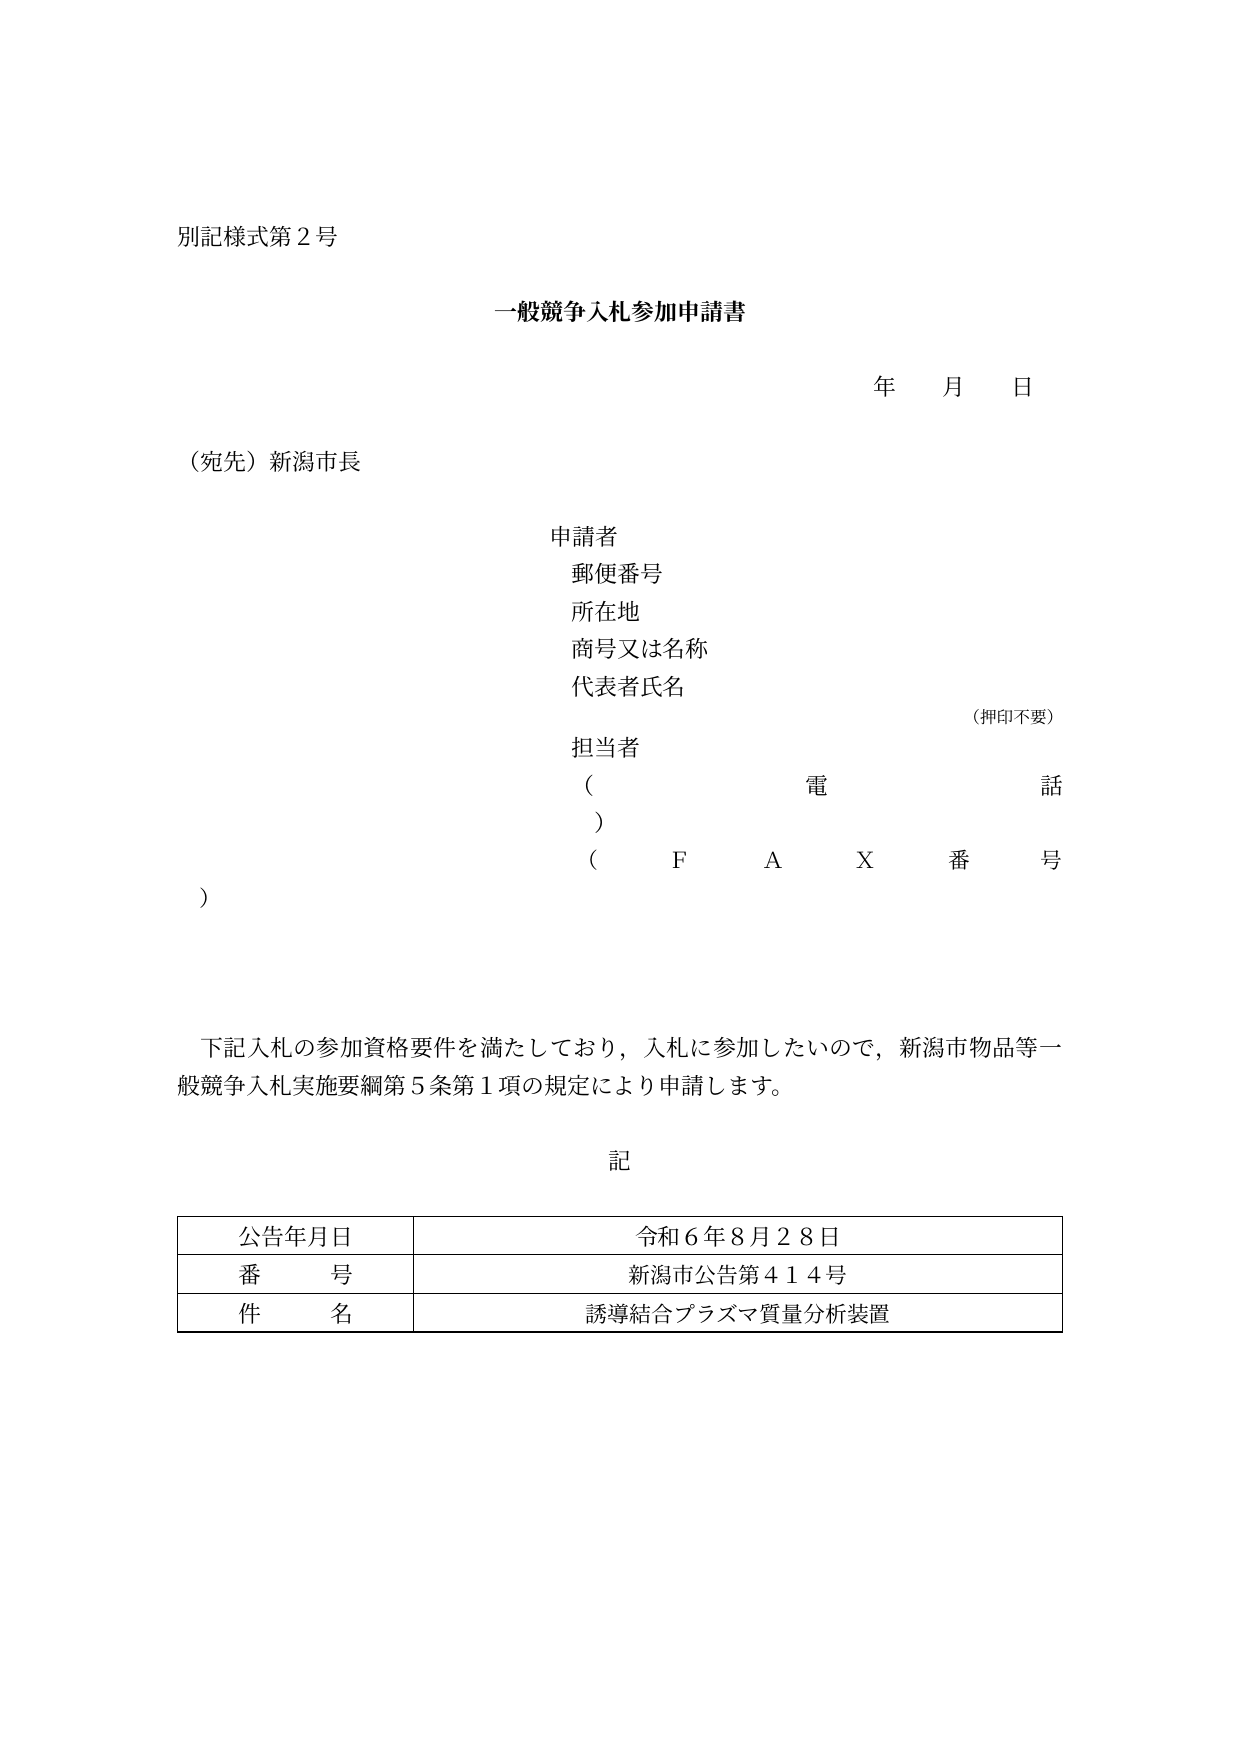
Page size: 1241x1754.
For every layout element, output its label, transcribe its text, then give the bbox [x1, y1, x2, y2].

text （押印不要） [571, 704, 1063, 728]
text 所在地 [571, 592, 1063, 629]
subtitle 記 [177, 1141, 1063, 1178]
table_cell 誘導結合プラズマ質量分析装置 [414, 1294, 1062, 1331]
table_cell 件 名 [178, 1294, 413, 1331]
text 年 月 日 [177, 367, 1034, 404]
text （宛先）新潟市長 [177, 442, 1063, 479]
text 商号又は名称 [571, 629, 1063, 667]
text （ＦＡＸ番号 ） [177, 841, 1063, 916]
table_header 令和６年８月２８日 [414, 1217, 1062, 1254]
text 申請者 [549, 517, 1063, 554]
text 担当者 [571, 728, 1063, 766]
text 一般競争入札参加申請書 [177, 292, 1063, 329]
text 代表者氏名 [571, 667, 1063, 704]
table_header 公告年月日 [178, 1217, 413, 1254]
text （電話 ） [571, 766, 1063, 841]
text 郵便番号 [571, 554, 1063, 592]
text 下記入札の参加資格要件を満たしており，入札に参加したいので，新潟市物品等一般競争入札実施要綱第５条第１項の規定により申請します。 [177, 1028, 1063, 1103]
text 別記様式第２号 [177, 217, 1063, 254]
table_cell 新潟市公告第４１４号 [414, 1255, 1062, 1293]
table_cell 番 号 [178, 1255, 413, 1293]
